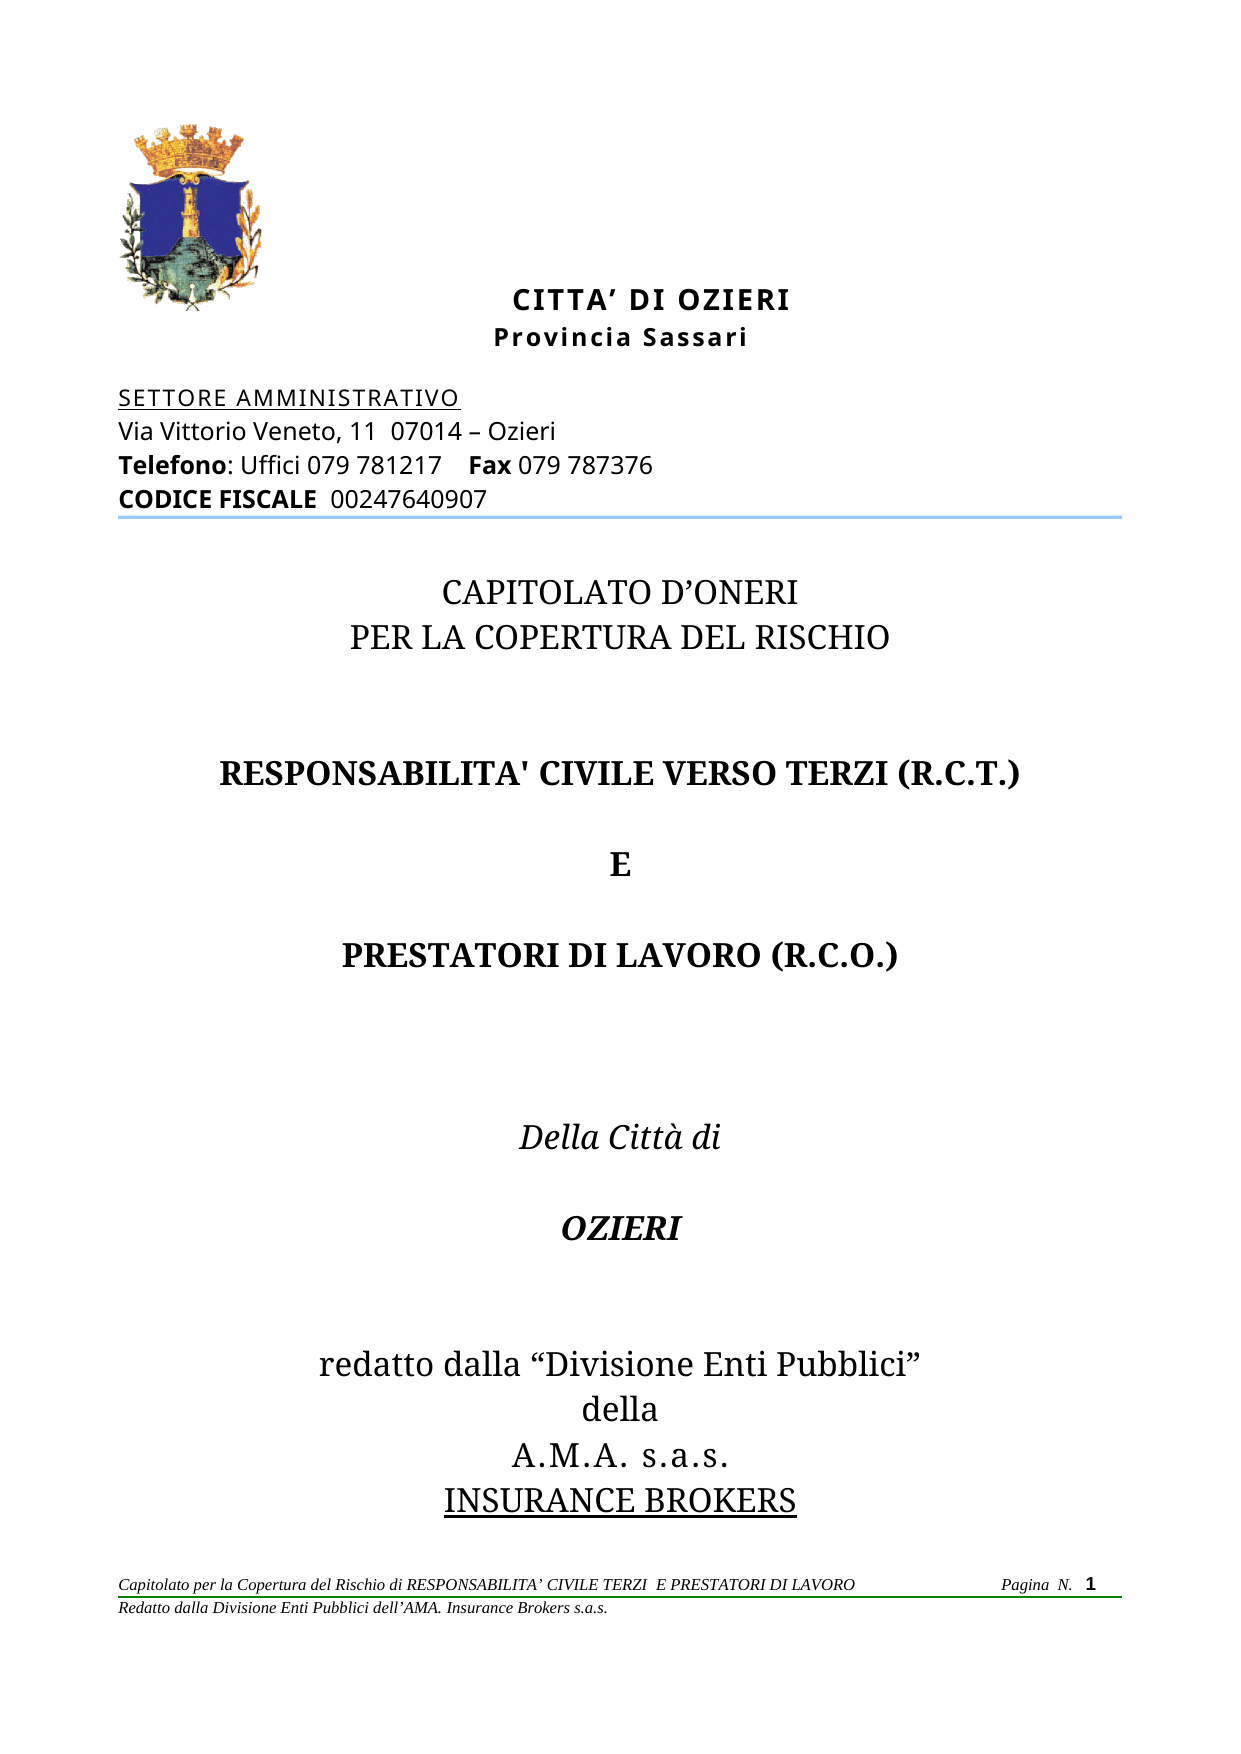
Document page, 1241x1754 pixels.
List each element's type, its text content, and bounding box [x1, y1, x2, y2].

subtitle Provincia Sassari [118, 319, 1122, 353]
text A.M.A. s.a.s. [118, 1431, 1122, 1477]
subtitle PER LA COPERTURA DEL RISCHIO [118, 614, 1122, 659]
subtitle OZIERI [118, 1204, 1122, 1250]
subtitle E [118, 841, 1122, 886]
text CODICE FISCALE 00247640907 [118, 482, 1122, 515]
text CAPITOLATO D’ONERI [118, 568, 1122, 614]
text SETTORE AMMINISTRATIVO [118, 382, 1122, 413]
text della [118, 1386, 1122, 1431]
subtitle CITTA’ DI OZIERI [118, 124, 1122, 319]
picture [118, 124, 262, 311]
subtitle PRESTATORI DI LAVORO (R.C.O.) [118, 932, 1122, 977]
text Della Città di [118, 1113, 1122, 1159]
text redatto dalla “Divisione Enti Pubblici” [118, 1341, 1122, 1386]
text Via Vittorio Veneto, 11 07014 – Ozieri [118, 413, 1122, 447]
subtitle RESPONSABILITA' CIVILE VERSO TERZI (R.C.T.) [118, 750, 1122, 796]
text INSURANCE BROKERS [118, 1477, 1122, 1522]
text Telefono: Uffici 079 781217 Fax 079 787376 [118, 447, 1122, 482]
